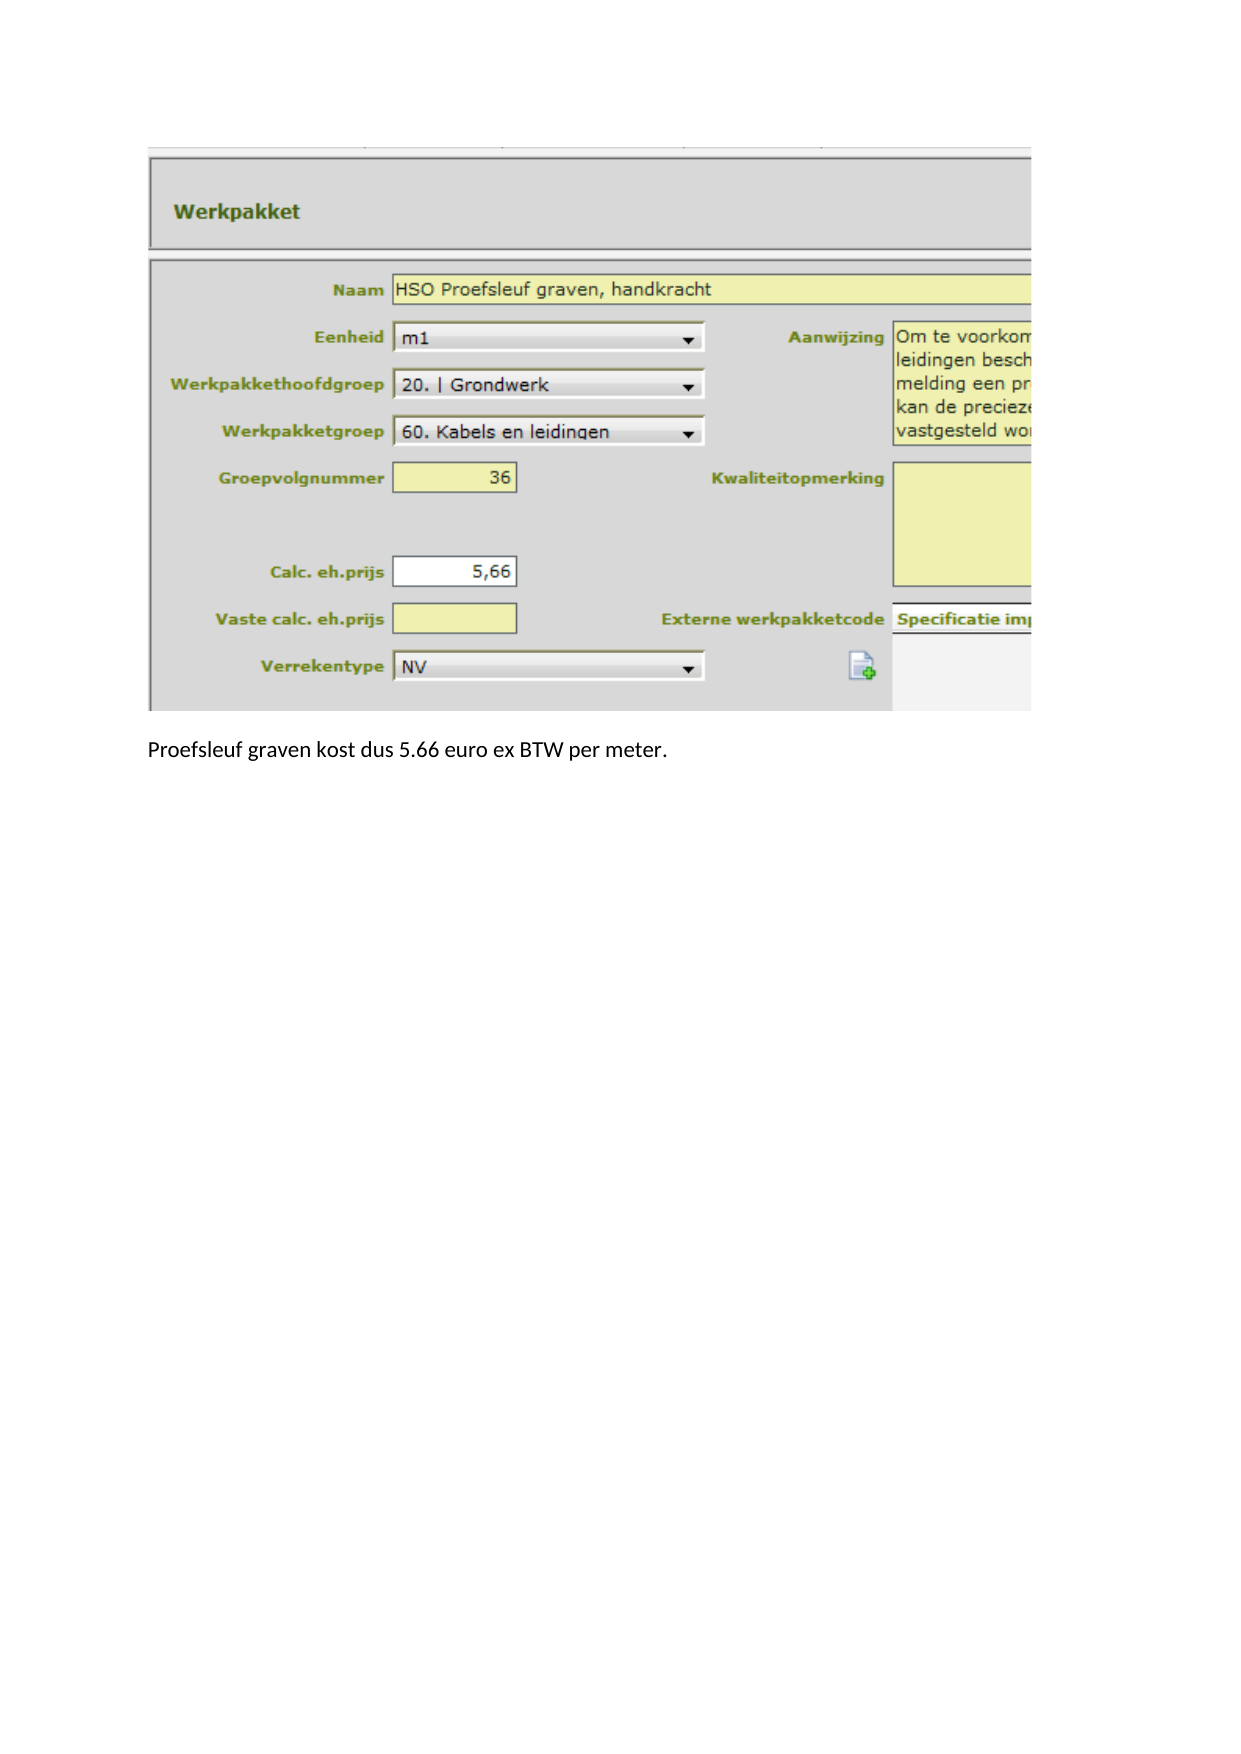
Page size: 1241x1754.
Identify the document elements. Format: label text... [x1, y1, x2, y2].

text Proefsleuf graven kost dus 5.66 euro ex BTW per meter. [148, 736, 1093, 763]
picture [147, 147, 1032, 711]
